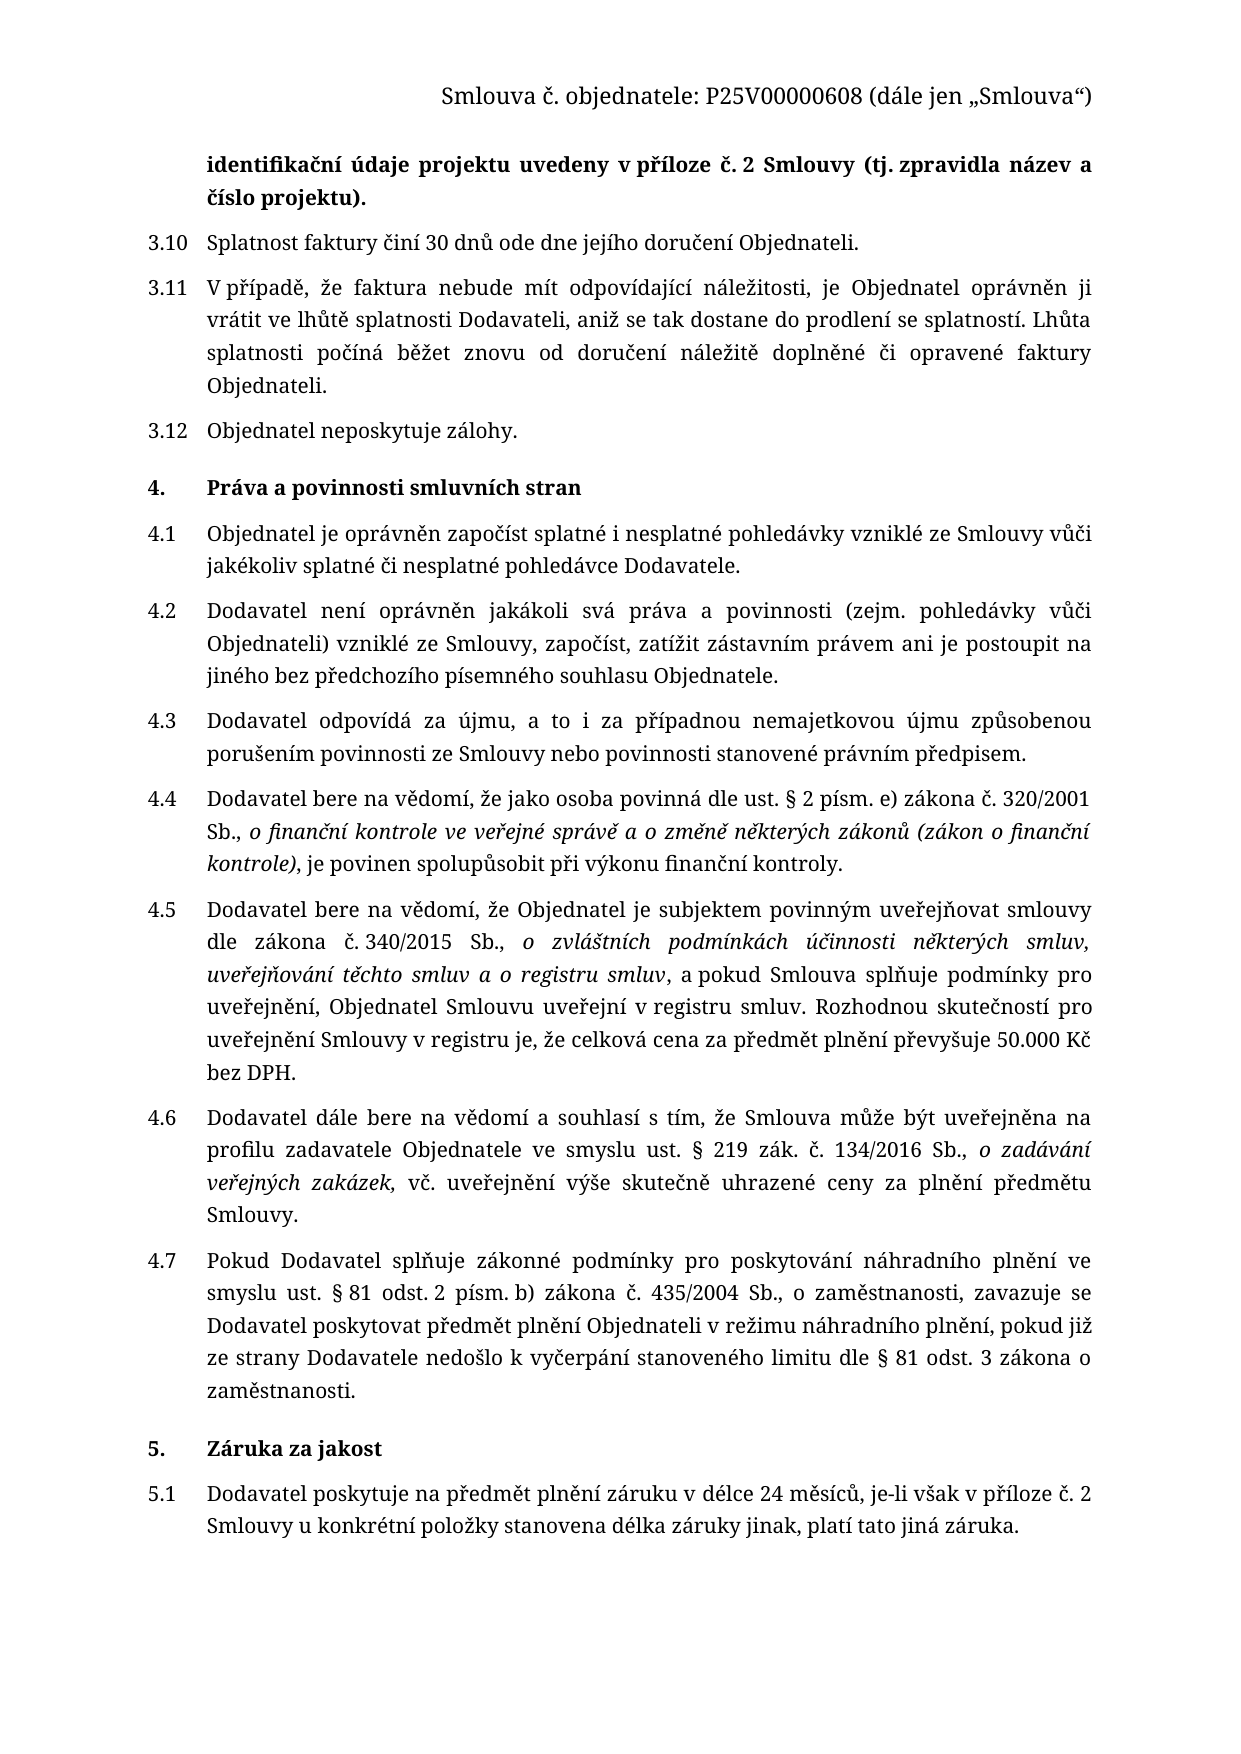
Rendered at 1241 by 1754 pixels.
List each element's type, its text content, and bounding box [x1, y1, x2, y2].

list Dodavatel poskytuje na předmět plnění záruku v délce 24 měsíců, je-li však v příloze č. 2 Smlouvy u konkrétní položky stanovena délka záruky jinak, platí tato jiná záruka. [148, 1479, 1093, 1540]
list Splatnost faktury činí 30 dnů ode dne jejího doručení Objednateli. [148, 228, 1093, 256]
list Dodavatel není oprávněn jakákoli svá práva a povinnosti (zejm. pohledávky vůči Objednateli) vzniklé ze Smlouvy, započíst, zatížit zástavním právem ani je postoupit na jiného bez předchozího písemného souhlasu Objednatele. [148, 596, 1093, 690]
list Pokud Dodavatel splňuje zákonné podmínky pro poskytování náhradního plnění ve smyslu ust. § 81 odst. 2 písm. b) zákona č. 435/2004 Sb., o zaměstnanosti, zavazuje se Dodavatel poskytovat předmět plnění Objednateli v režimu náhradního plnění, pokud již ze strany Dodavatele nedošlo k vyčerpání stanoveného limitu dle § 81 odst. 3 zákona o zaměstnanosti. [148, 1246, 1093, 1404]
list Dodavatel dále bere na vědomí a souhlasí s tím, že Smlouva může být uveřejněna na profilu zadavatele Objednatele ve smyslu ust. § 219 zák. č. 134/2016 Sb., o zadávání veřejných zakázek, vč. uveřejnění výše skutečně uhrazené ceny za plnění předmětu Smlouvy. [148, 1103, 1093, 1229]
list Objednatel neposkytuje zálohy. [148, 416, 1093, 444]
list Dodavatel odpovídá za újmu, a to i za případnou nemajetkovou újmu způsobenou porušením povinnosti ze Smlouvy nebo povinnosti stanovené právním předpisem. [148, 707, 1093, 768]
list Dodavatel bere na vědomí, že Objednatel je subjektem povinným uveřejňovat smlouvy dle zákona č. 340/2015 Sb., o zvláštních podmínkách účinnosti některých smluv, uveřejňování těchto smluv a o registru smluv, a pokud Smlouva splňuje podmínky pro uveřejnění, Objednatel Smlouvu uveřejní v registru smluv. Rozhodnou skutečností pro uveřejnění Smlouvy v registru je, že celková cena za předmět plnění převyšuje 50.000 Kč bez DPH. [148, 895, 1093, 1086]
list Dodavatel bere na vědomí, že jako osoba povinná dle ust. § 2 písm. e) zákona č. 320/2001 Sb., o finanční kontrole ve veřejné správě a o změně některých zákonů (zákon o finanční kontrole), je povinen spolupůsobit při výkonu finanční kontroly. [148, 784, 1093, 878]
list Práva a povinnosti smluvních stran [148, 473, 1093, 502]
list Objednatel je oprávněn započíst splatné i nesplatné pohledávky vzniklé ze Smlouvy vůči jakékoliv splatné či nesplatné pohledávce Dodavatele. [148, 519, 1093, 580]
list V případě, že faktura nebude mít odpovídající náležitosti, je Objednatel oprávněn ji vrátit ve lhůtě splatnosti Dodavateli, aniž se tak dostane do prodlení se splatností. Lhůta splatnosti počíná běžet znovu od doručení náležitě doplněné či opravené faktury Objednateli. [148, 273, 1093, 399]
list Záruka za jakost [148, 1434, 1093, 1462]
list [148, 150, 1093, 211]
